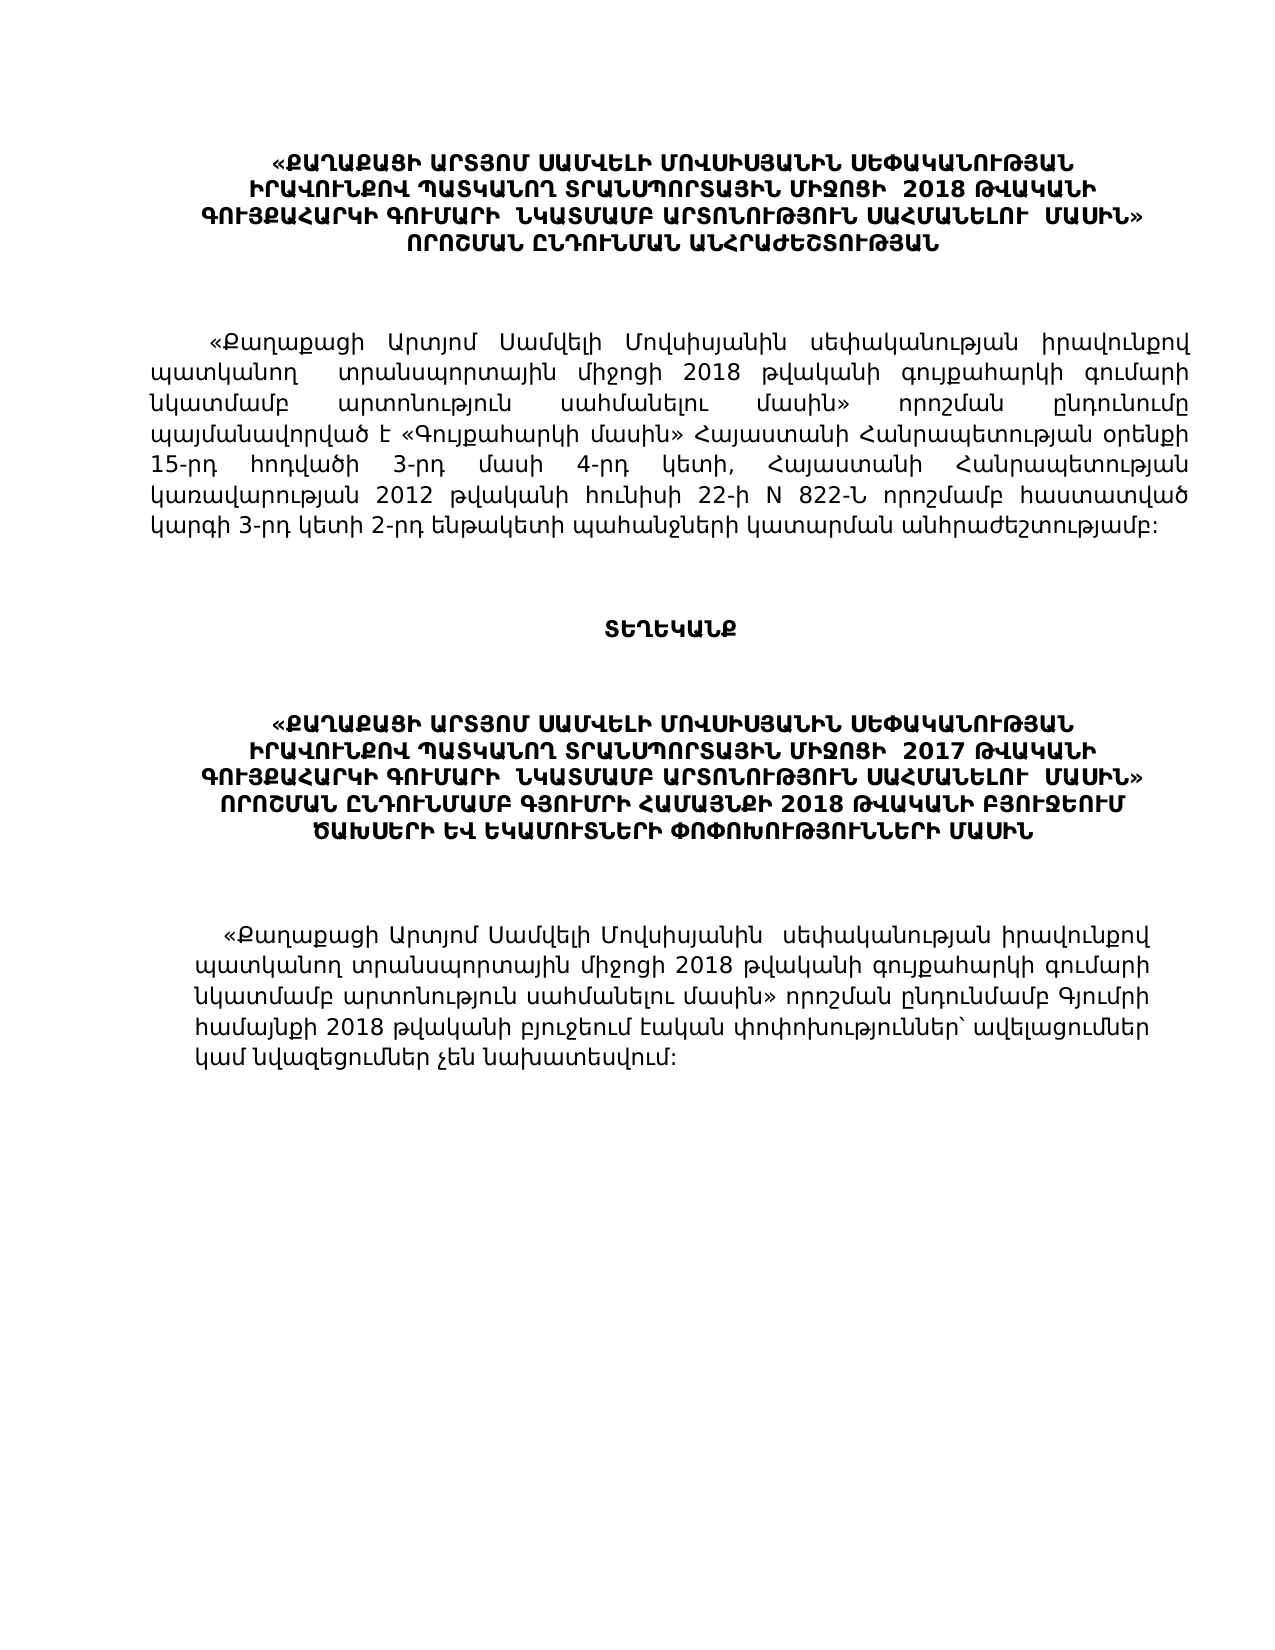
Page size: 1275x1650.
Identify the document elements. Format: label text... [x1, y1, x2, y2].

text «ՔԱՂԱՔԱՑԻ ԱՐՏՅՈՄ ՍԱՄՎԵԼԻ ՄՈՎՍԻՍՅԱՆԻՆ ՍԵՓԱԿԱՆՈՒԹՅԱՆ ԻՐԱՎՈՒՆՔՈՎ ՊԱՏԿԱՆՈՂ ՏՐԱՆՍՊՈՐՏԱՅԻՆ ՄԻՋՈՑԻ 2017 ԹՎԱԿԱՆԻ ԳՈՒՅՔԱՀԱՐԿԻ ԳՈՒՄԱՐԻ ՆԿԱՏՄԱՄԲ ԱՐՏՈՆՈՒԹՅՈՒՆ ՍԱՀՄԱՆԵԼՈՒ ՄԱՍԻՆ» ՈՐՈՇՄԱՆ ԸՆԴՈՒՆՄԱՄԲ ԳՅՈՒՄՐԻ ՀԱՄԱՅՆՔԻ 2018 ԹՎԱԿԱՆԻ ԲՅՈՒՋԵՈՒՄ ԾԱԽՍԵՐԻ ԵՎ ԵԿԱՄՈՒՏՆԵՐԻ ՓՈՓՈԽՈՒԹՅՈՒՆՆԵՐԻ ՄԱՍԻՆ [194, 711, 1151, 844]
text «ՔԱՂԱՔԱՑԻ ԱՐՏՅՈՄ ՍԱՄՎԵԼԻ ՄՈՎՍԻՍՅԱՆԻՆ ՍԵՓԱԿԱՆՈՒԹՅԱՆ ԻՐԱՎՈՒՆՔՈՎ ՊԱՏԿԱՆՈՂ ՏՐԱՆՍՊՈՐՏԱՅԻՆ ՄԻՋՈՑԻ 2018 ԹՎԱԿԱՆԻ ԳՈՒՅՔԱՀԱՐԿԻ ԳՈՒՄԱՐԻ ՆԿԱՏՄԱՄԲ ԱՐՏՈՆՈՒԹՅՈՒՆ ՍԱՀՄԱՆԵԼՈՒ ՄԱՍԻՆ» ՈՐՈՇՄԱՆ ԸՆԴՈՒՆՄԱՆ ԱՆՀՐԱԺԵՇՏՈՒԹՅԱՆ [194, 150, 1151, 257]
text «Քաղաքացի Արտյոմ Սամվելի Մովսիսյանին սեփականության իրավունքով պատկանող տրանսպորտային միջոցի 2018 թվականի գույքահարկի գումարի նկատմամբ արտոնություն սահմանելու մասին» որոշման ընդունմամբ Գյումրի համայնքի 2018 թվականի բյուջեում էական փոփոխություններ՝ ավելացումներ կամ նվազեցումներ չեն նախատեսվում: [194, 922, 1151, 1071]
text ՏԵՂԵԿԱՆՔ [150, 616, 1191, 643]
text «Քաղաքացի Արտյոմ Սամվելի Մովսիսյանին սեփականության իրավունքով պատկանող տրանսպորտային միջոցի 2018 թվականի գույքահարկի գումարի նկատմամբ արտոնություն սահմանելու մասին» որոշման ընդունումը պայմանավորված է «Գույքահարկի մասին» Հայաստանի Հանրապետության օրենքի 15-րդ հոդվածի 3-րդ մասի 4-րդ կետի, Հայաստանի Հանրապետության կառավարության 2012 թվականի հունիսի 22-ի N 822-Ն որոշմամբ հաստատված կարգի 3-րդ կետի 2-րդ ենթակետի պահանջների կատարման անհրաժեշտությամբ: [150, 329, 1191, 539]
